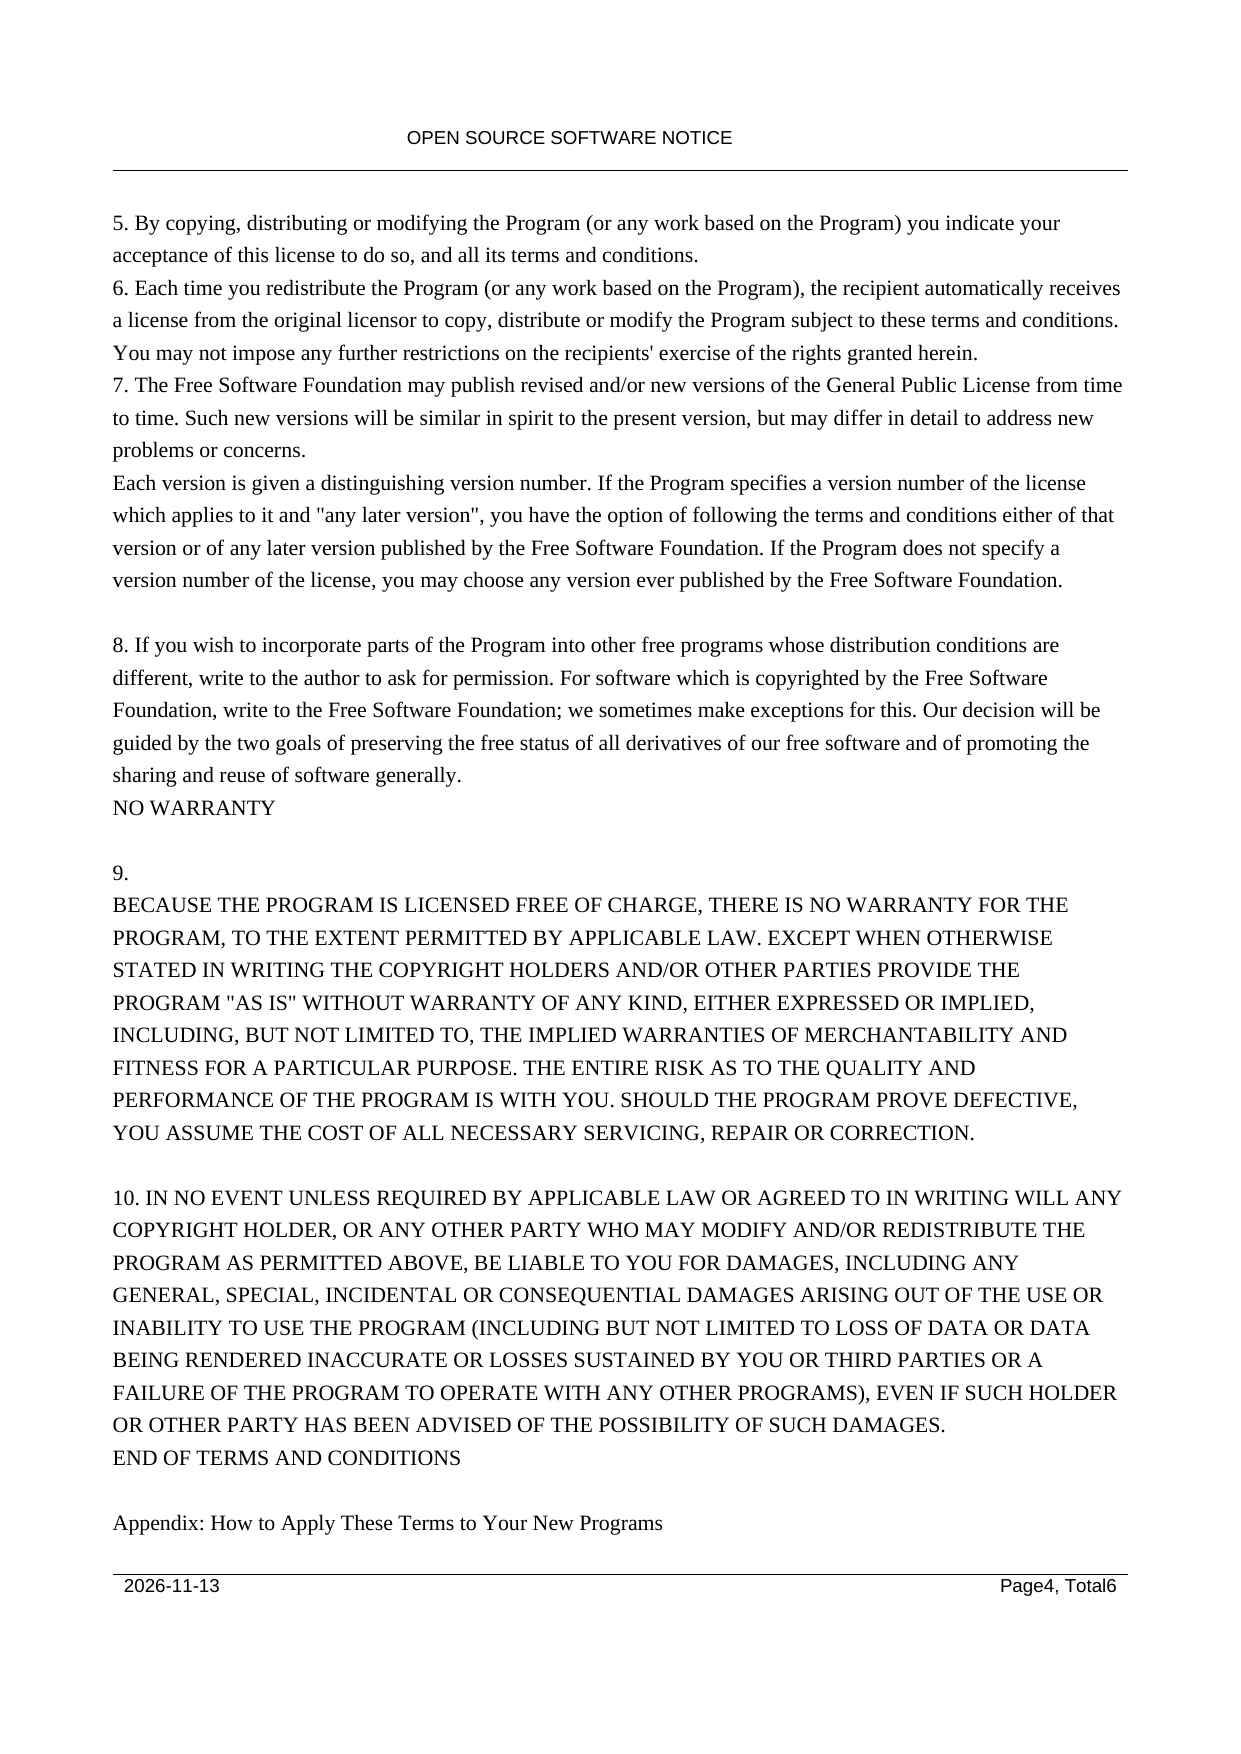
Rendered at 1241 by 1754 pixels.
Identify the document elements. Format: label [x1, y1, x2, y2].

text [112, 206, 1128, 1539]
